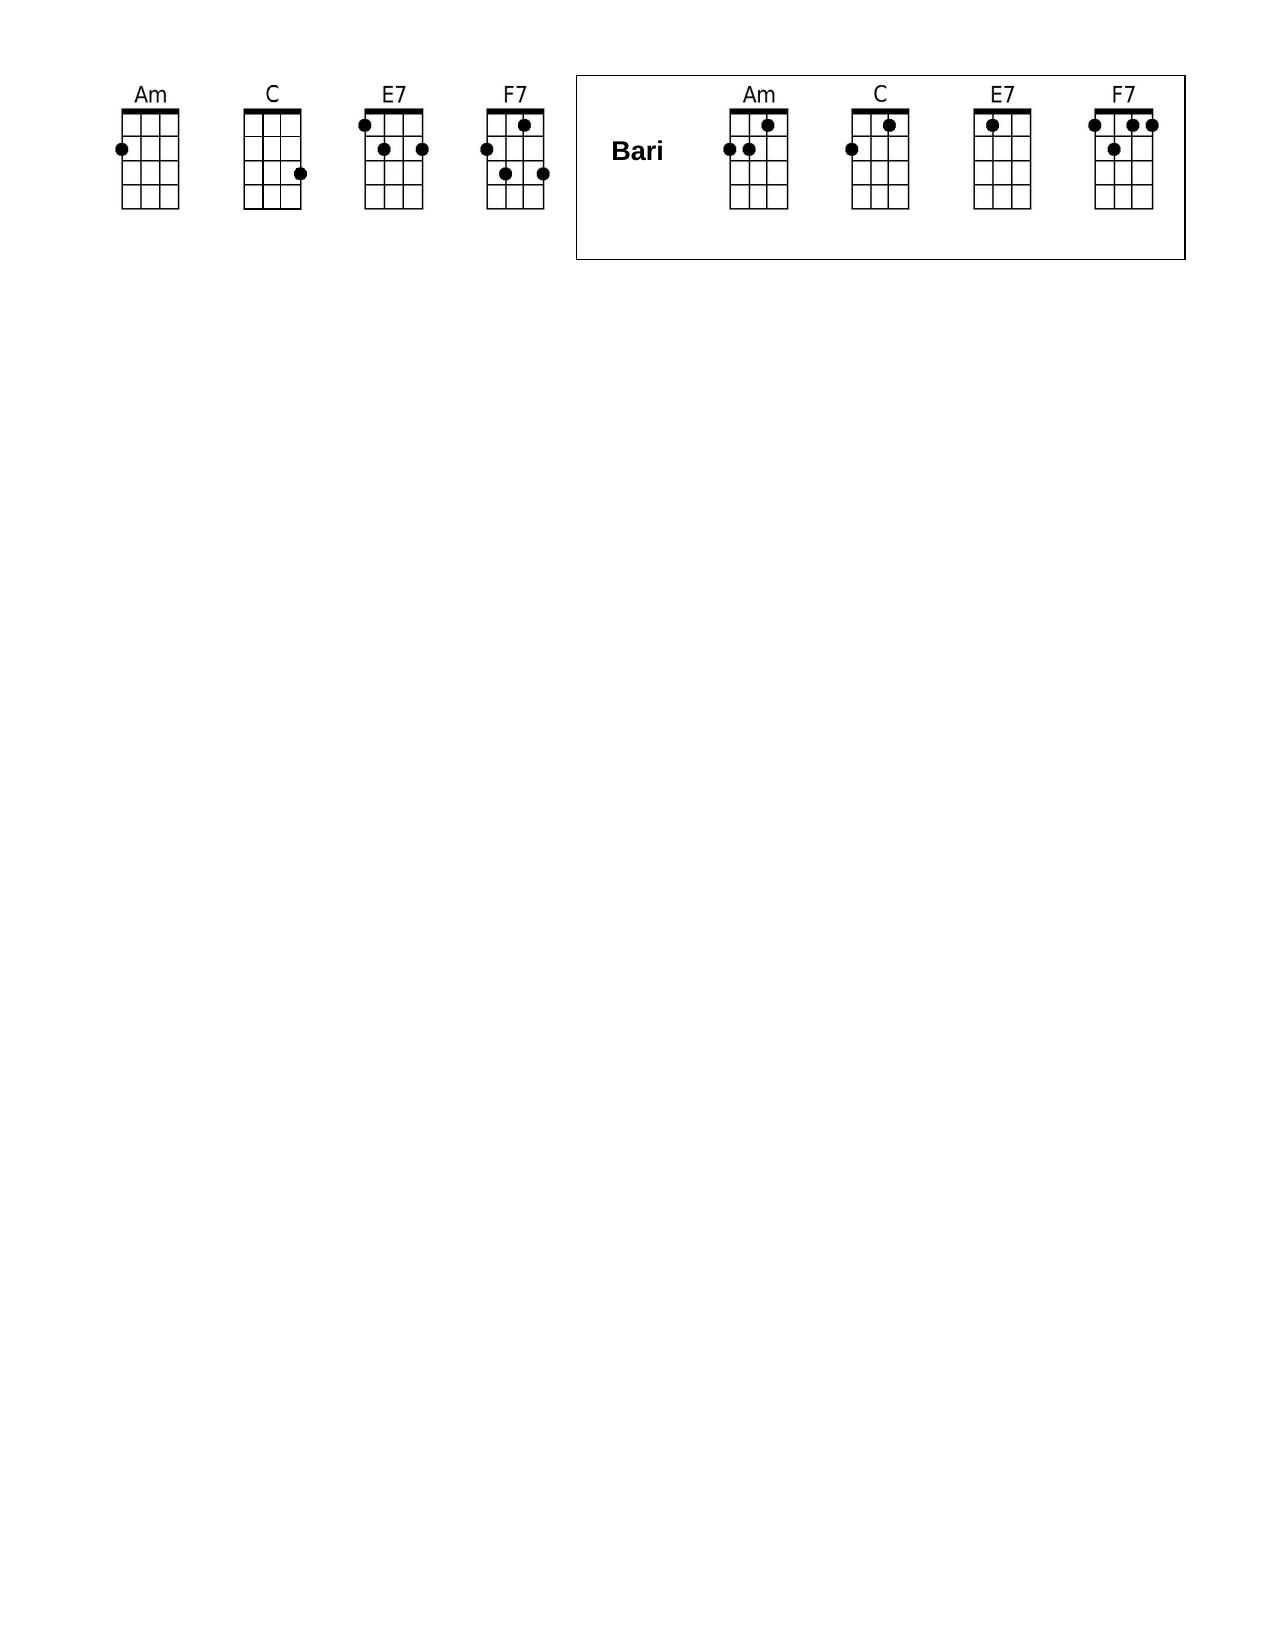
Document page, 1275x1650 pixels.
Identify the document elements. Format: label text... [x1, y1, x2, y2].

table_cell [90, 75, 212, 259]
picture [94, 81, 207, 232]
picture [337, 81, 451, 232]
picture [702, 81, 816, 232]
picture [1067, 81, 1181, 232]
picture [946, 81, 1059, 232]
table_cell Bari [577, 76, 698, 259]
table_cell [455, 75, 576, 259]
table_cell [333, 75, 455, 259]
picture [216, 81, 329, 232]
table_cell [212, 75, 333, 259]
picture [824, 81, 937, 232]
picture [459, 81, 572, 232]
table_cell [1063, 76, 1184, 259]
table_cell [942, 76, 1063, 259]
table_cell [698, 76, 820, 259]
table_cell [820, 76, 942, 259]
